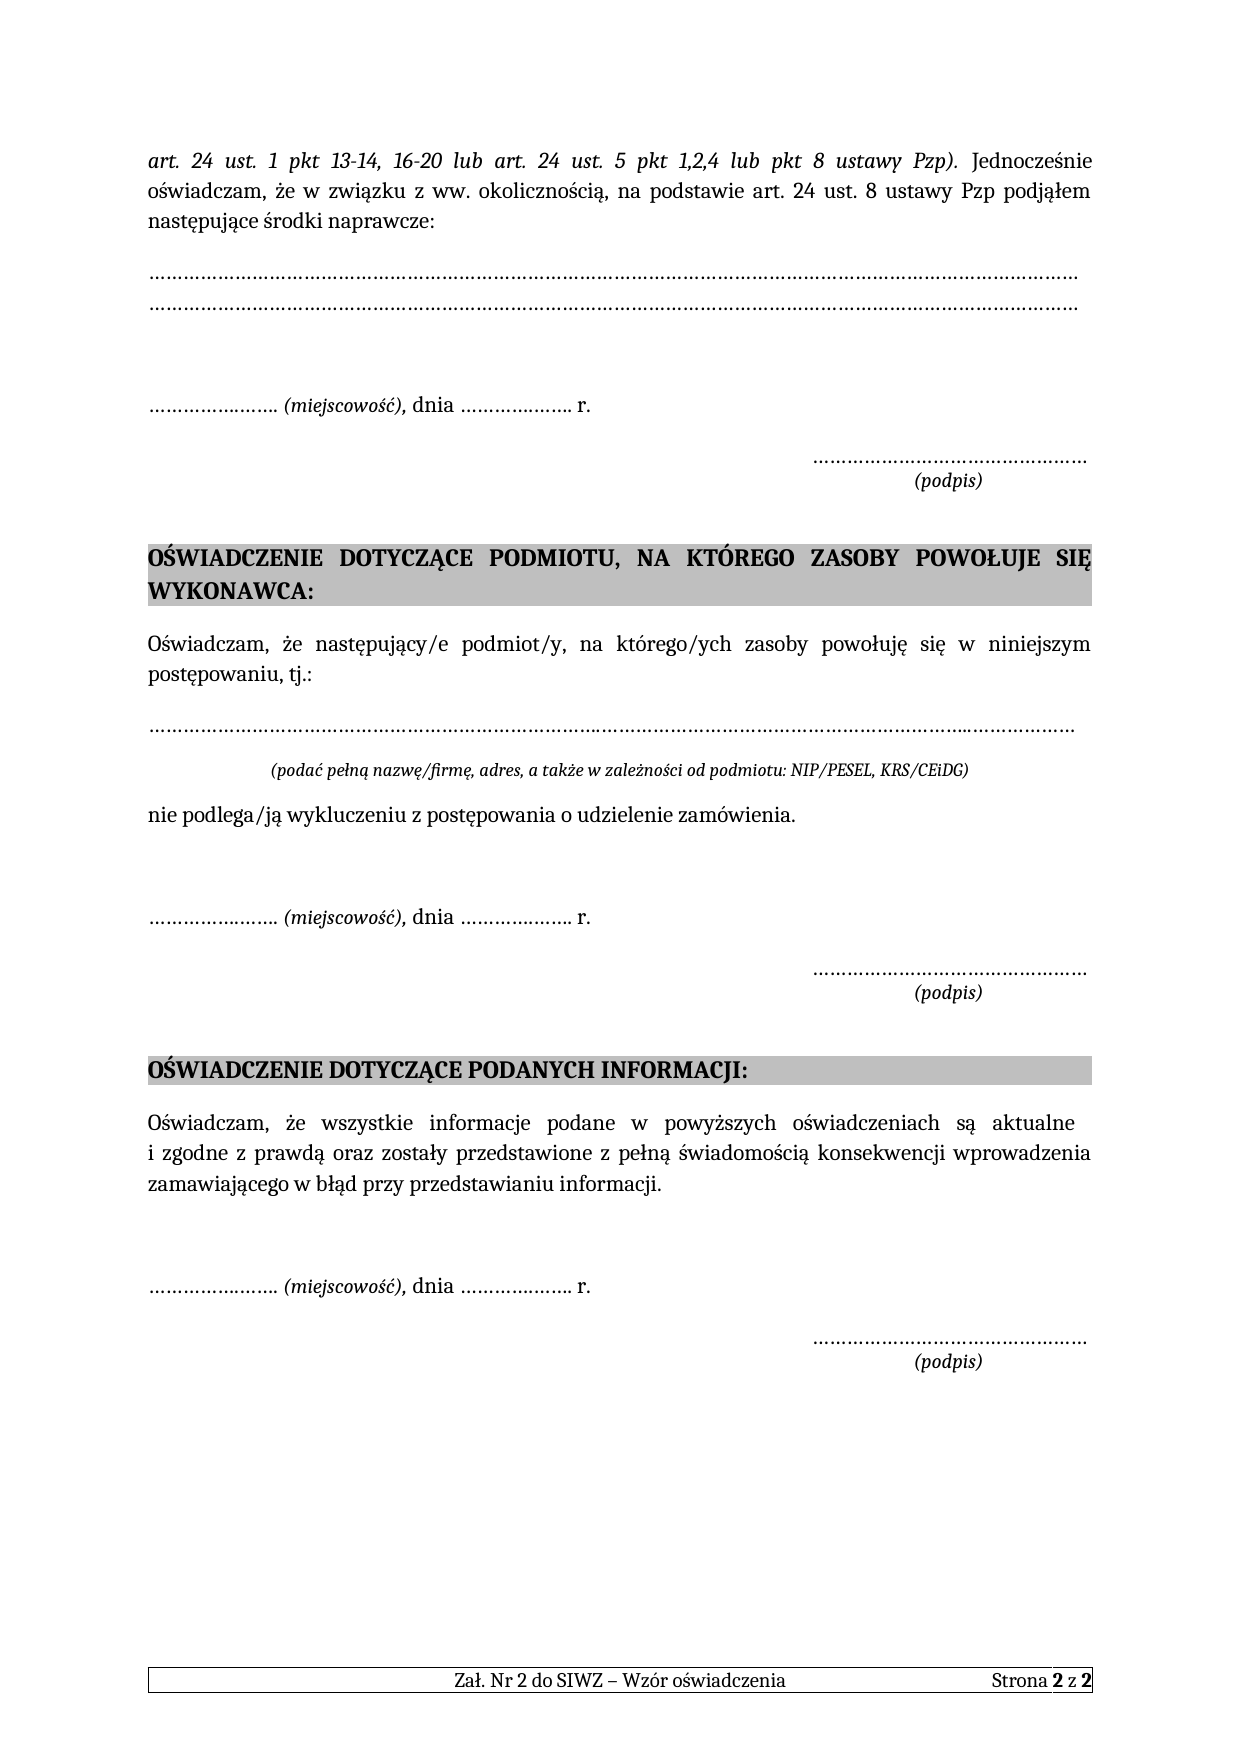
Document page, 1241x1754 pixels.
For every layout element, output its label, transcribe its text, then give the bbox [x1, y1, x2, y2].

text Oświadczam, że następujący/e podmiot/y, na którego/ych zasoby powołuję się w niniejszym postępowaniu, tj.: [148, 631, 1092, 687]
text (podpis) [738, 1350, 1092, 1374]
text …………….……. (miejscowość), dnia ………….……. r. [148, 391, 1092, 418]
text ……………………………………………………………………………………………………………………………………………………………………………………………………………………………………………………………………………………………… [148, 259, 1092, 316]
text …………………………………………………………………….………………………………………………………..……………… [148, 712, 1092, 738]
text OŚWIADCZENIE DOTYCZĄCE PODMIOTU, NA KTÓREGO ZASOBY POWOŁUJE SIĘ WYKONAWCA: [148, 544, 1092, 606]
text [148, 148, 1092, 234]
text …………….……. (miejscowość), dnia ………….……. r. [148, 904, 1092, 930]
text (podać pełną nazwę/firmę, adres, a także w zależności od podmiotu: NIP/PESEL, KRS/CEiDG) [148, 759, 1092, 781]
text (podpis) [738, 469, 1092, 493]
text OŚWIADCZENIE DOTYCZĄCE PODANYCH INFORMACJI: [148, 1056, 1092, 1085]
text ………………………………………… [148, 442, 1092, 469]
text (podpis) [738, 981, 1092, 1005]
text …………….……. (miejscowość), dnia ………….……. r. [148, 1272, 1092, 1299]
text Oświadczam, że wszystkie informacje podane w powyższych oświadczeniach są aktualne i zgodne z prawdą oraz zostały przedstawione z pełną świadomością konsekwencji wprowadzenia zamawiającego w błąd przy przedstawianiu informacji. [148, 1110, 1092, 1197]
text ………………………………………… [148, 955, 1092, 981]
text nie podlega/ją wykluczeniu z postępowania o udzielenie zamówienia. [148, 802, 1092, 828]
text ………………………………………… [148, 1323, 1092, 1350]
